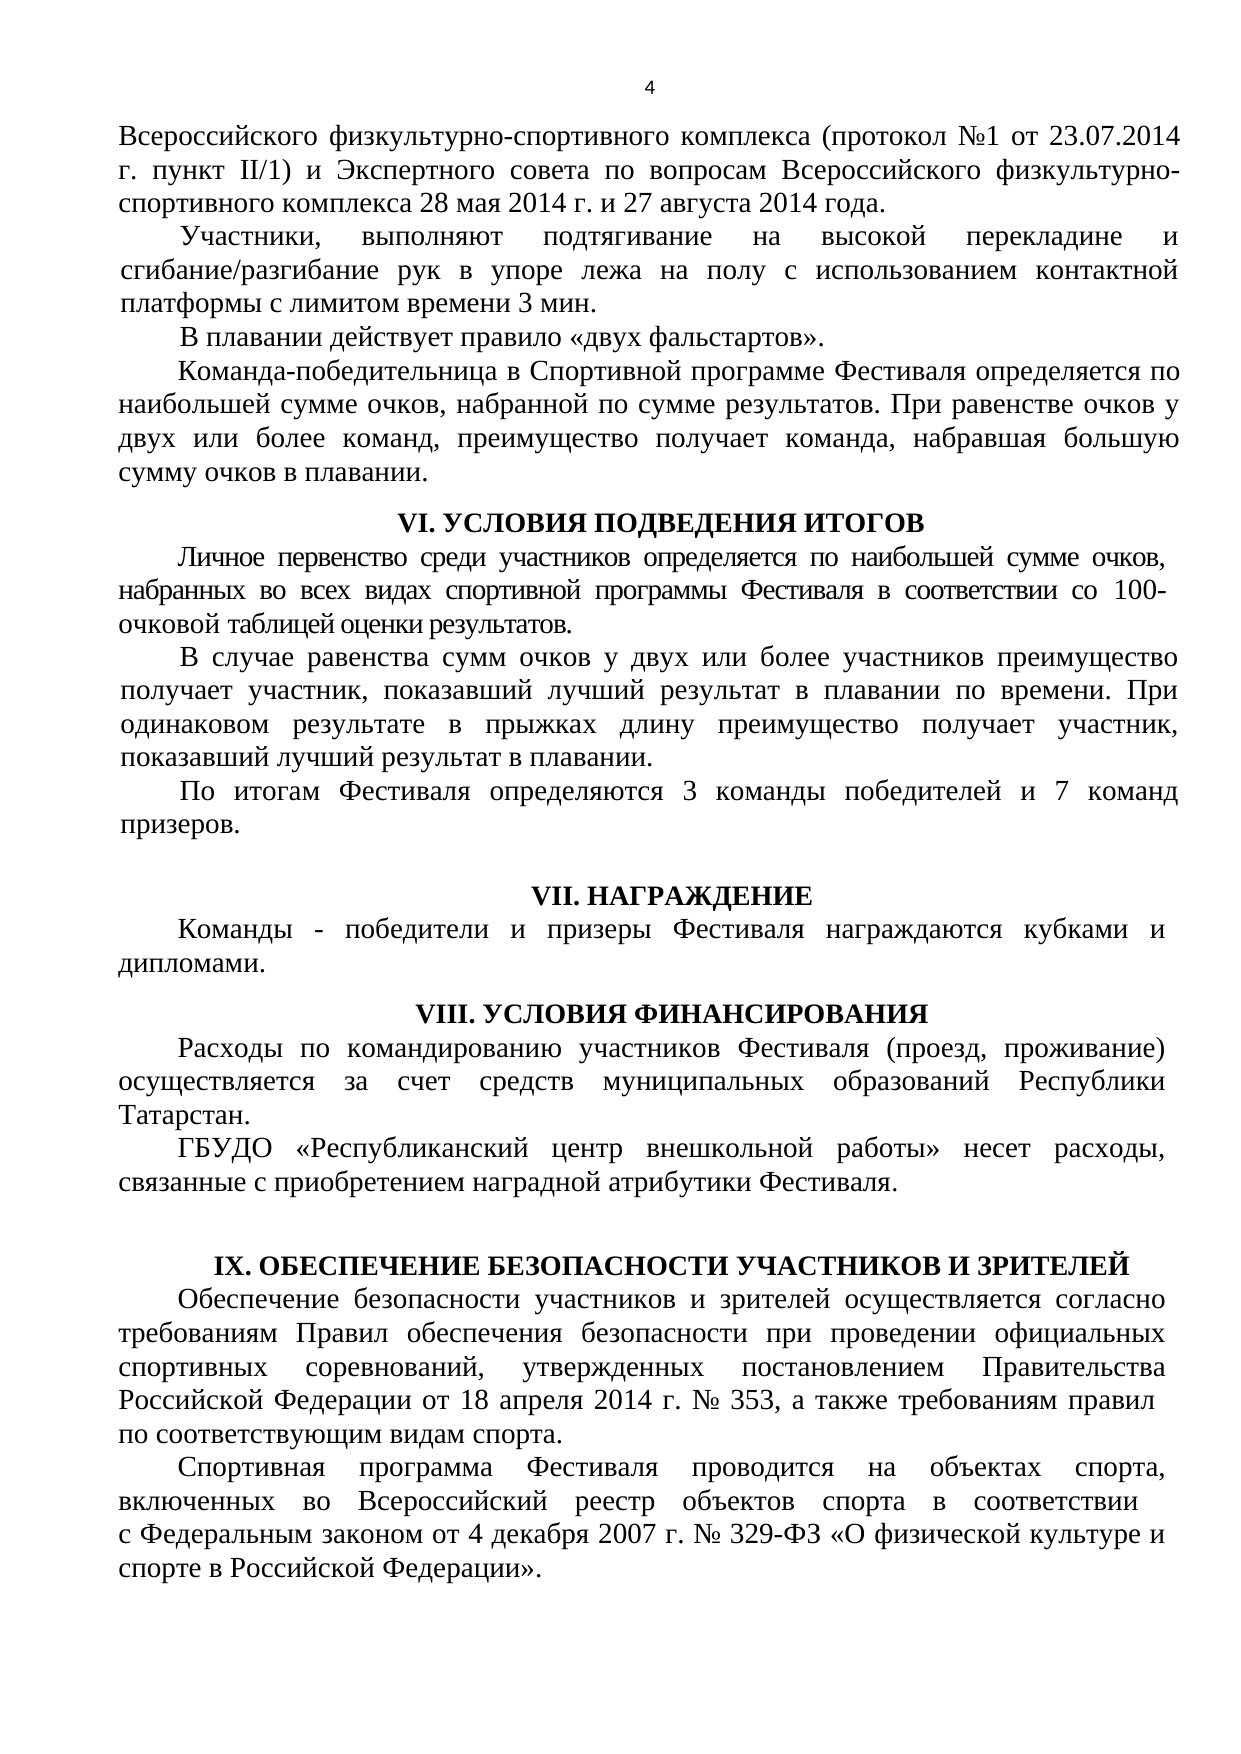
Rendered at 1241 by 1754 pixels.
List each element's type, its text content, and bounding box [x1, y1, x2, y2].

text Команда-победительница в Спортивной программе Фестиваля определяется по наибольшей сумме очков, набранной по сумме результатов. При равенстве очков у двух или более команд, преимущество получает команда, набравшая большую сумму очков в плавании. [118, 353, 1181, 487]
text Расходы по командированию участников Фестиваля (проезд, проживание) осуществляется за счет средств муниципальных образований Республики Татарстан. [118, 1030, 1166, 1131]
text Спортивная программа Фестиваля проводится на объектах спорта, включенных во Всероссийский реестр объектов спорта в соответствии с Федеральным законом от 4 декабря 2007 г. № 329-ФЗ «О физической культуре и спорте в Российской Федерации». [118, 1449, 1166, 1583]
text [118, 118, 1181, 219]
text Команды - победители и призеры Фестиваля награждаются кубками и дипломами. [118, 911, 1166, 978]
text В случае равенства сумм очков у двух или более участников преимущество получает участник, показавший лучший результат в плавании по времени. При одинаковом результате в прыжках длину преимущество получает участник, показавший лучший результат в плавании. [120, 639, 1179, 773]
text По итогам Фестиваля определяются 3 команды победителей и 7 команд призеров. [120, 773, 1179, 841]
text VIII. УСЛОВИЯ ФИНАНСИРОВАНИЯ [118, 998, 1166, 1030]
text Обеспечение безопасности участников и зрителей осуществляется согласно требованиям Правил обеспечения безопасности при проведении официальных спортивных соревнований, утвержденных постановлением Правительства Российской Федерации от 18 апреля . № 353, а также требованиям правил по соответствующим видам спорта. [118, 1282, 1166, 1449]
text VI. УСЛОВИЯ ПОДВЕДЕНИЯ ИТОГОВ [156, 506, 1166, 539]
text VII. НАГРАЖДЕНИЕ [118, 879, 1166, 911]
text В плавании действует правило «двух фальстартов». [120, 319, 1181, 353]
text ГБУДО «Республиканский центр внешкольной работы» несет расходы, связанные с приобретением наградной атрибутики Фестиваля. [118, 1131, 1166, 1198]
text Участники, выполняют подтягивание на высокой перекладине и сгибание/разгибание рук в упоре лежа на полу с использованием контактной платформы с лимитом времени 3 мин. [120, 219, 1179, 319]
text IX. ОБЕСПЕЧЕНИЕ БЕЗОПАСНОСТИ УЧАСТНИКОВ И ЗРИТЕЛЕЙ [118, 1249, 1166, 1282]
text Личное первенство среди участников определяется по наибольшей сумме очков, набранных во всех видах спортивной программы Фестиваля в соответствии со 100-очковой таблицей оценки результатов. [118, 539, 1166, 639]
